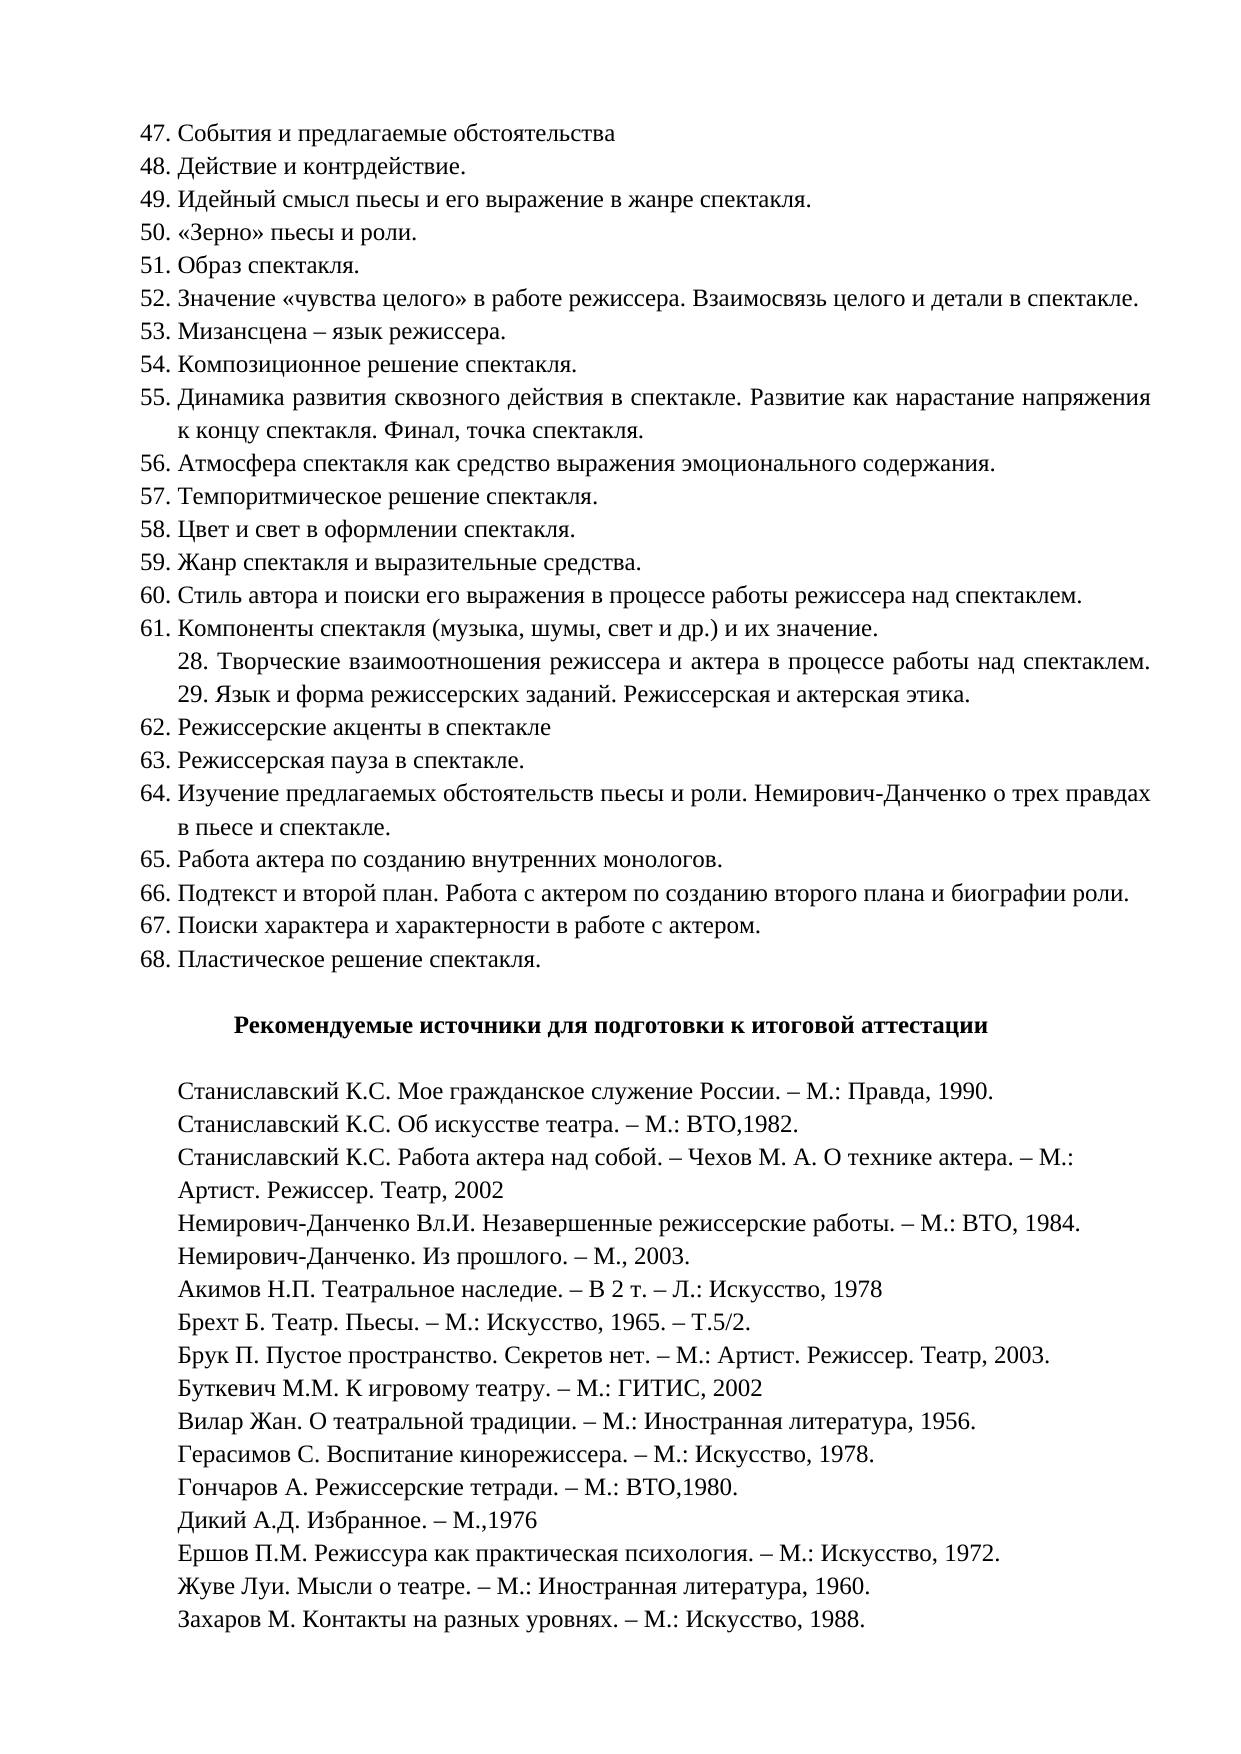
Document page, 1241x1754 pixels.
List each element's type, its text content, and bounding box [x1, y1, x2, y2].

list События и предлагаемые обстоятельства [140, 118, 1152, 147]
text Станиславский К.С. Мое гражданское служение России. – М.: Правда, 1990. [177, 1076, 1152, 1104]
text Брехт Б. Театр. Пьесы. – М.: Искусство, 1965. – Т.5/2. [177, 1307, 1152, 1336]
list Изучение предлагаемых обстоятельств пьесы и роли. Немирович-Данченко о трех правдах в пьесе и спектакле. [140, 778, 1152, 840]
text Гончаров А. Режиссерские тетради. – М.: ВТО,1980. [177, 1472, 1152, 1501]
list Пластическое решение спектакля. [140, 944, 1152, 972]
list Компоненты спектакля (музыка, шумы, свет и др.) и их значение. [140, 613, 1152, 642]
list Режиссерская пауза в спектакле. [140, 746, 1152, 774]
text Брук П. Пустое пространство. Секретов нет. – М.: Артист. Режиссер. Театр, 2003. [177, 1340, 1152, 1369]
text Вилар Жан. О театральной традиции. – М.: Иностранная литература, 1956. [177, 1406, 1152, 1435]
text Немирович-Данченко. Из прошлого. – М., 2003. [177, 1241, 1152, 1269]
list Жанр спектакля и выразительные средства. [140, 547, 1152, 576]
text Захаров М. Контакты на разных уровнях. – М.: Искусство, 1988. [177, 1604, 1152, 1633]
text Ершов П.М. Режиссура как практическая психология. – М.: Искусство, 1972. [177, 1538, 1152, 1567]
list Темпоритмическое решение спектакля. [140, 481, 1152, 510]
text Дикий А.Д. Избранное. – М.,1976 [177, 1505, 1152, 1534]
text Жуве Луи. Мысли о театре. – М.: Иностранная литература, 1960. [177, 1571, 1152, 1600]
list Поиски характера и характерности в работе с актером. [140, 911, 1152, 939]
list Режиссерские акценты в спектакле [140, 712, 1152, 741]
text Герасимов С. Воспитание кинорежиссера. – М.: Искусство, 1978. [177, 1439, 1152, 1468]
list Динамика развития сквозного действия в спектакле. Развитие как нарастание напряжения к концу спектакля. Финал, точка спектакля. [140, 382, 1152, 444]
list Подтекст и второй план. Работа с актером по созданию второго плана и биографии роли. [140, 878, 1152, 906]
text Буткевич М.М. К игровому театру. – М.: ГИТИС, 2002 [177, 1373, 1152, 1402]
text Рекомендуемые источники для подготовки к итоговой аттестации [177, 1010, 1152, 1038]
text Немирович-Данченко Вл.И. Незавершенные режиссерские работы. – М.: ВТО, 1984. [177, 1208, 1152, 1237]
list Мизансцена – язык режиссера. [140, 316, 1152, 345]
text 28. Творческие взаимоотношения режиссера и актера в процессе работы над спектаклем. 29. Язык и форма режиссерских заданий. Режиссерская и актерская этика. [177, 646, 1152, 708]
list «Зерно» пьесы и роли. [140, 217, 1152, 246]
list Цвет и свет в оформлении спектакля. [140, 514, 1152, 543]
list Работа актера по созданию внутренних монологов. [140, 844, 1152, 873]
text Акимов Н.П. Театральное наследие. – В 2 т. – Л.: Искусство, 1978 [177, 1274, 1152, 1303]
list Действие и контрдействие. [140, 151, 1152, 180]
text Станиславский К.С. Об искусстве театра. – М.: ВТО,1982. [177, 1109, 1152, 1137]
list Композиционное решение спектакля. [140, 349, 1152, 378]
text Станиславский К.С. Работа актера над собой. – Чехов М. А. О технике актера. – М.: Артист. Режиссер. Театр, 2002 [177, 1142, 1152, 1203]
list Атмосфера спектакля как средство выражения эмоционального содержания. [140, 448, 1152, 477]
list Образ спектакля. [140, 250, 1152, 279]
list Значение «чувства целого» в работе режиссера. Взаимосвязь целого и детали в спектакле. [140, 283, 1152, 312]
list Идейный смысл пьесы и его выражение в жанре спектакля. [140, 184, 1152, 213]
list Стиль автора и поиски его выражения в процессе работы режиссера над спектаклем. [140, 580, 1152, 609]
